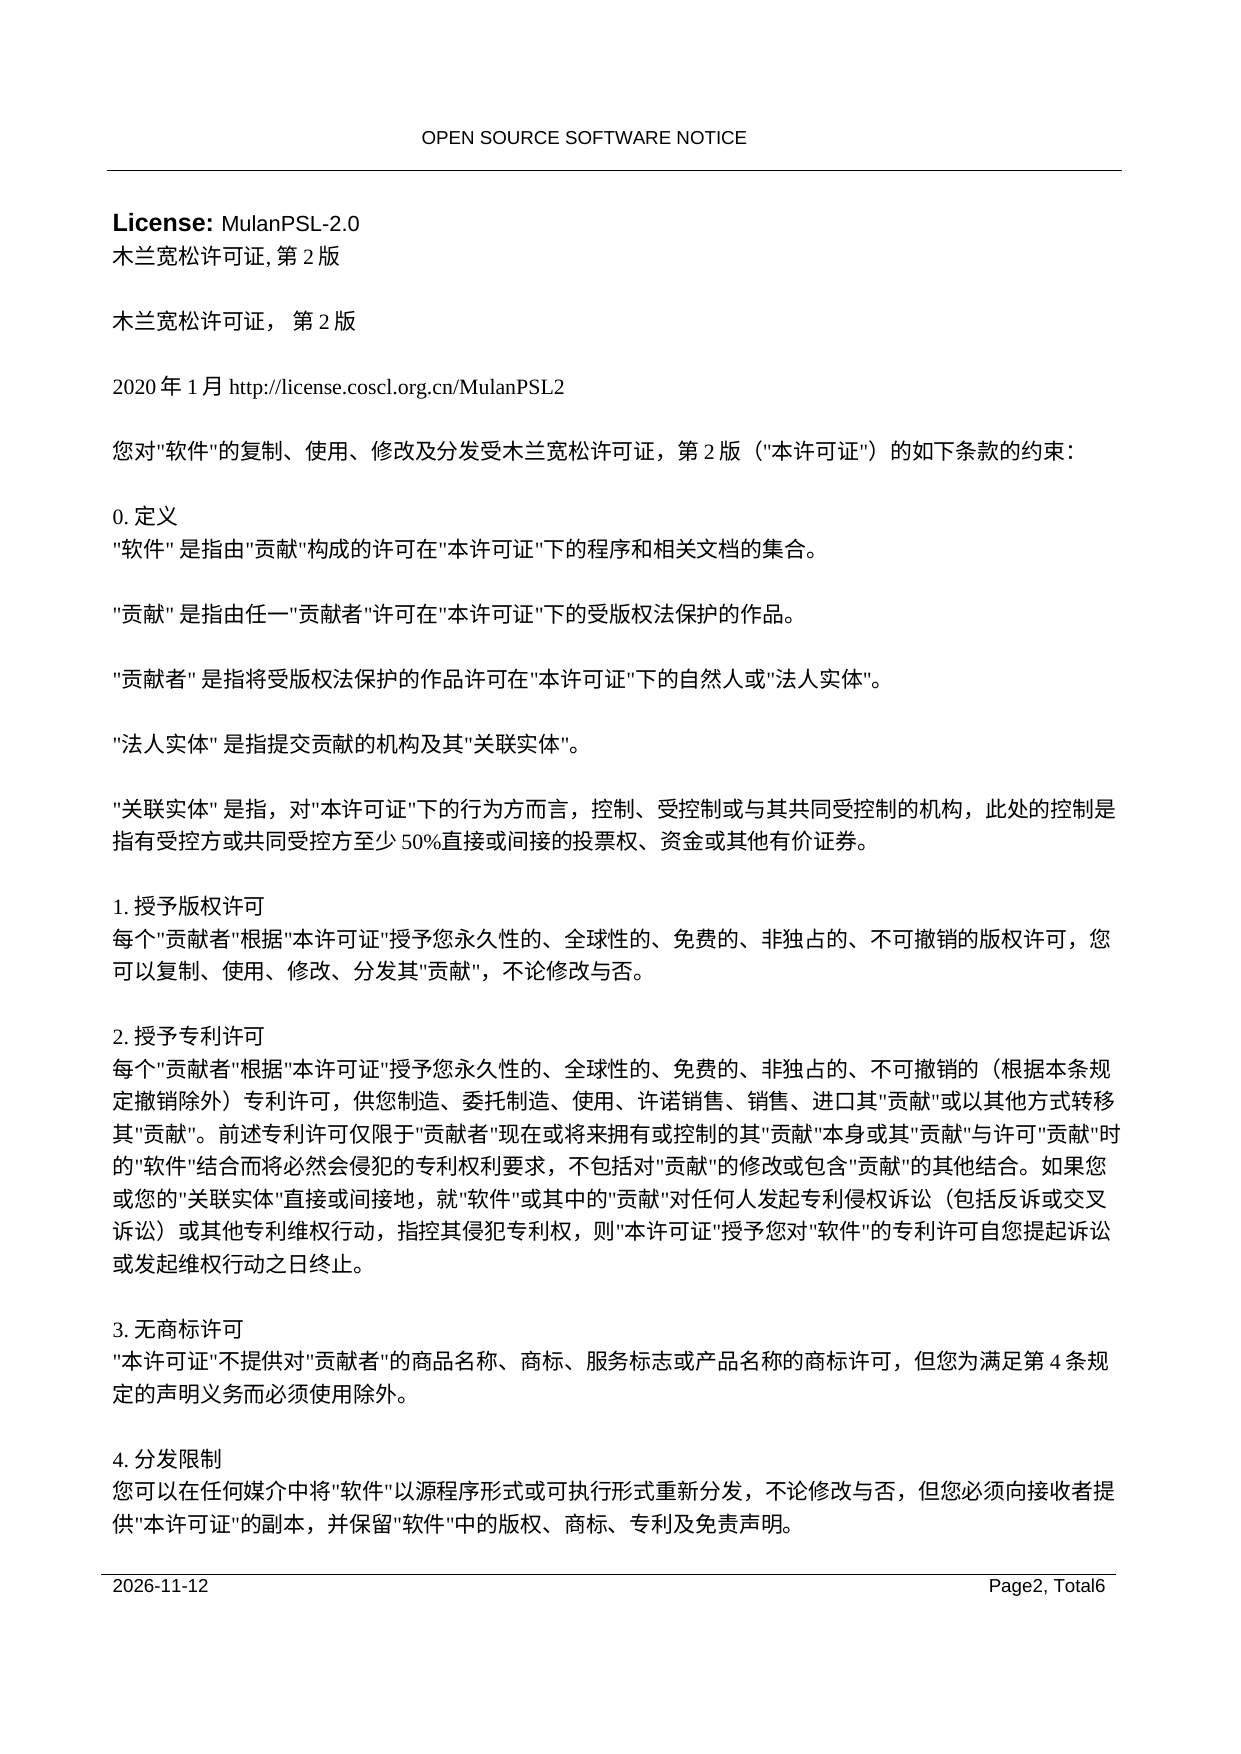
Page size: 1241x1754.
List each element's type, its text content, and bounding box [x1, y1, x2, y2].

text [112, 239, 1128, 1539]
text License: MulanPSL-2.0 [112, 206, 1128, 239]
